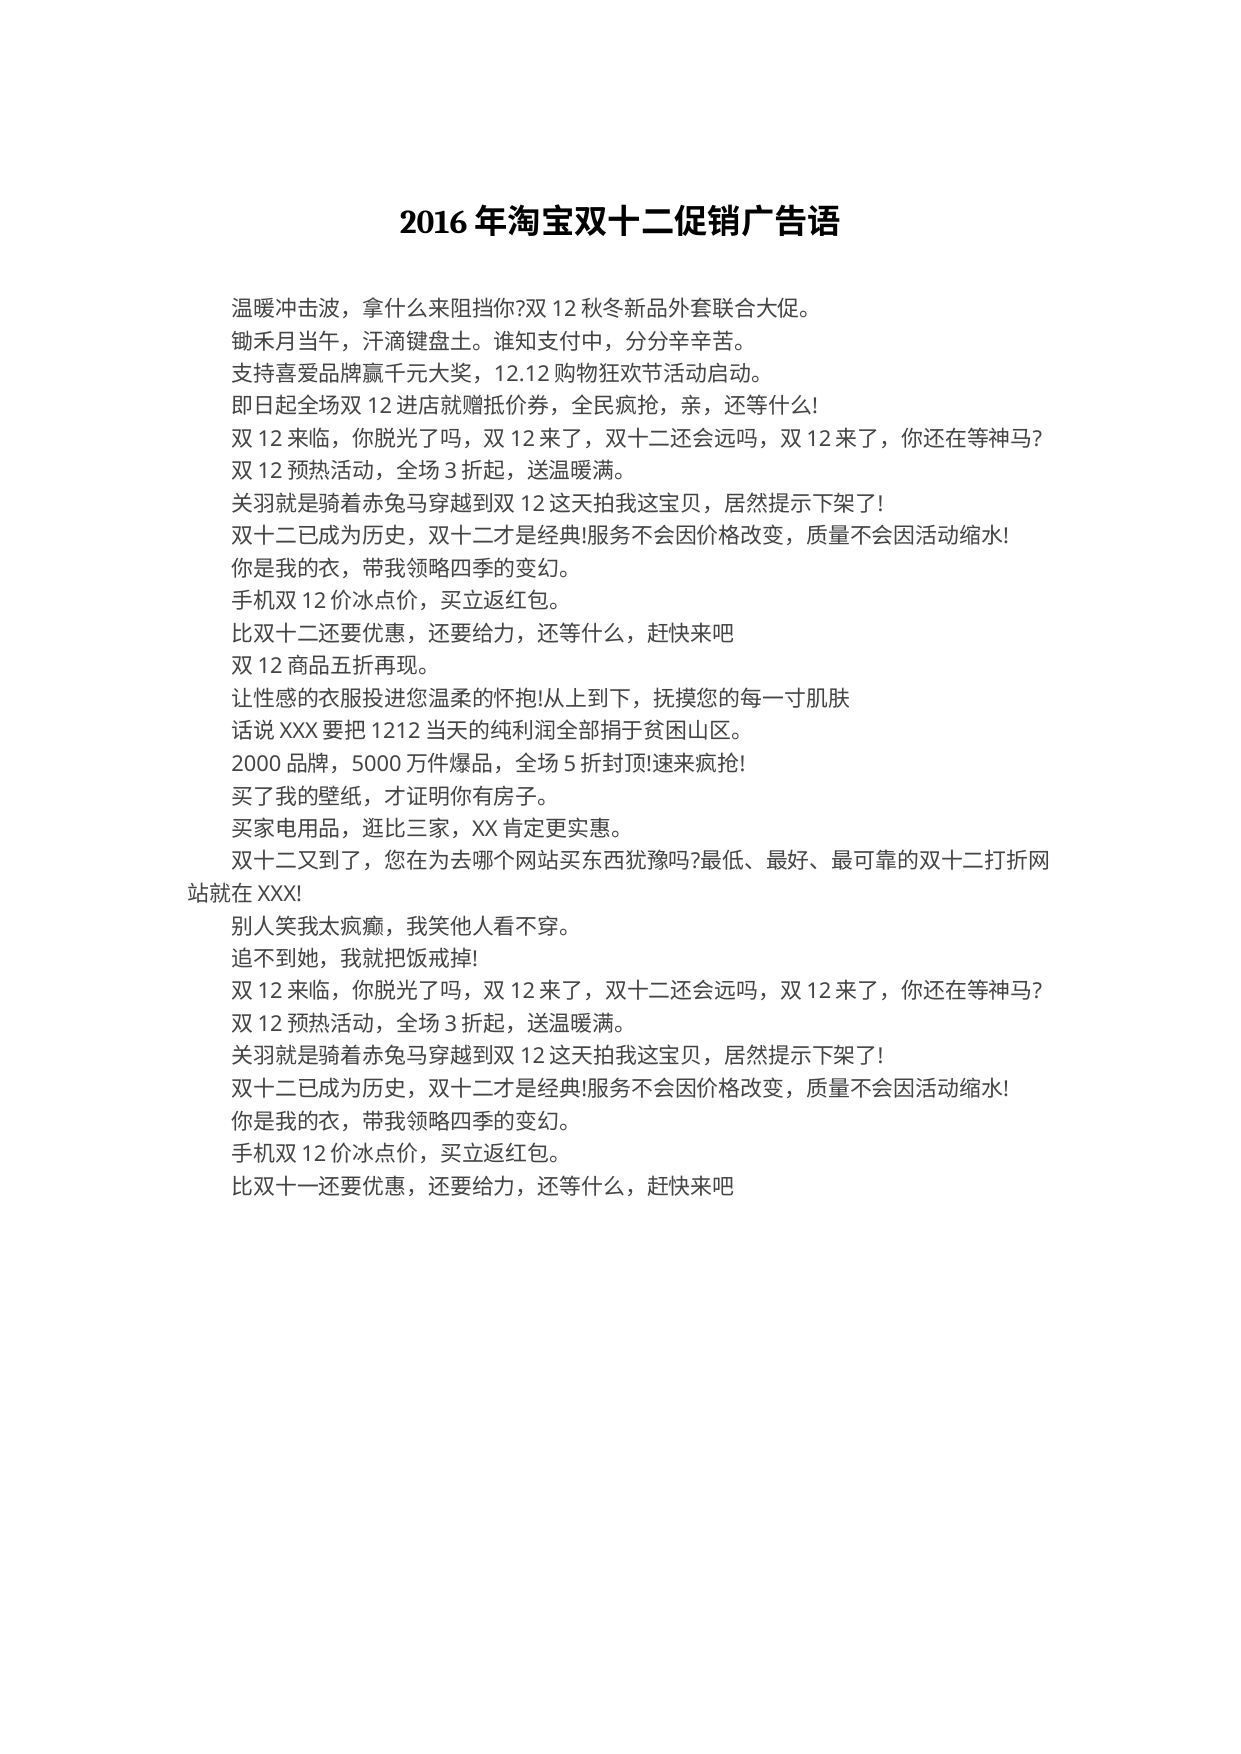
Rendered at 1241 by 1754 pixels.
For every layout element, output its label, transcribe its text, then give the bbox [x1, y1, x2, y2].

text 即日起全场双12进店就赠抵价券，全民疯抢，亲，还等什么! [187, 388, 1053, 421]
text 双十二已成为历史，双十二才是经典!服务不会因价格改变，质量不会因活动缩水! [187, 1071, 1053, 1103]
text 买了我的壁纸，才证明你有房子。 [187, 778, 1053, 811]
text 追不到她，我就把饭戒掉! [187, 941, 1053, 973]
text 双12来临，你脱光了吗，双12来了，双十二还会远吗，双12来了，你还在等神马? [187, 421, 1053, 453]
text 关羽就是骑着赤兔马穿越到双12这天拍我这宝贝，居然提示下架了! [187, 1038, 1053, 1071]
text 你是我的衣，带我领略四季的变幻。 [187, 551, 1053, 583]
title 2016年淘宝双十二促销广告语 [187, 187, 1053, 252]
text 手机双12价冰点价，买立返红包。 [187, 1136, 1053, 1168]
text 2000品牌，5000万件爆品，全场5折封顶!速来疯抢! [187, 746, 1053, 778]
text 温暖冲击波，拿什么来阻挡你?双12秋冬新品外套联合大促。 [187, 291, 1053, 323]
text 手机双12价冰点价，买立返红包。 [187, 583, 1053, 616]
text 双12预热活动，全场3折起，送温暖满。 [187, 1006, 1053, 1038]
text 你是我的衣，带我领略四季的变幻。 [187, 1103, 1053, 1136]
text 比双十一还要优惠，还要给力，还等什么，赶快来吧 [187, 1168, 1053, 1201]
text 话说XXX要把1212当天的纯利润全部捐于贫困山区。 [187, 713, 1053, 746]
text 买家电用品，逛比三家，XX肯定更实惠。 [187, 811, 1053, 843]
text 双12商品五折再现。 [187, 648, 1053, 681]
text 锄禾月当午，汗滴键盘土。谁知支付中，分分辛辛苦。 [187, 323, 1053, 356]
text 双12预热活动，全场3折起，送温暖满。 [187, 453, 1053, 486]
text 比双十二还要优惠，还要给力，还等什么，赶快来吧 [187, 616, 1053, 648]
text 关羽就是骑着赤兔马穿越到双12这天拍我这宝贝，居然提示下架了! [187, 486, 1053, 518]
text 双十二又到了，您在为去哪个网站买东西犹豫吗?最低、最好、最可靠的双十二打折网站就在XXX! [187, 843, 1053, 908]
text 别人笑我太疯癫，我笑他人看不穿。 [187, 908, 1053, 941]
text 双12来临，你脱光了吗，双12来了，双十二还会远吗，双12来了，你还在等神马? [187, 973, 1053, 1006]
text 让性感的衣服投进您温柔的怀抱!从上到下，抚摸您的每一寸肌肤 [187, 681, 1053, 713]
text 双十二已成为历史，双十二才是经典!服务不会因价格改变，质量不会因活动缩水! [187, 518, 1053, 551]
text 支持喜爱品牌赢千元大奖，12.12购物狂欢节活动启动。 [187, 356, 1053, 388]
